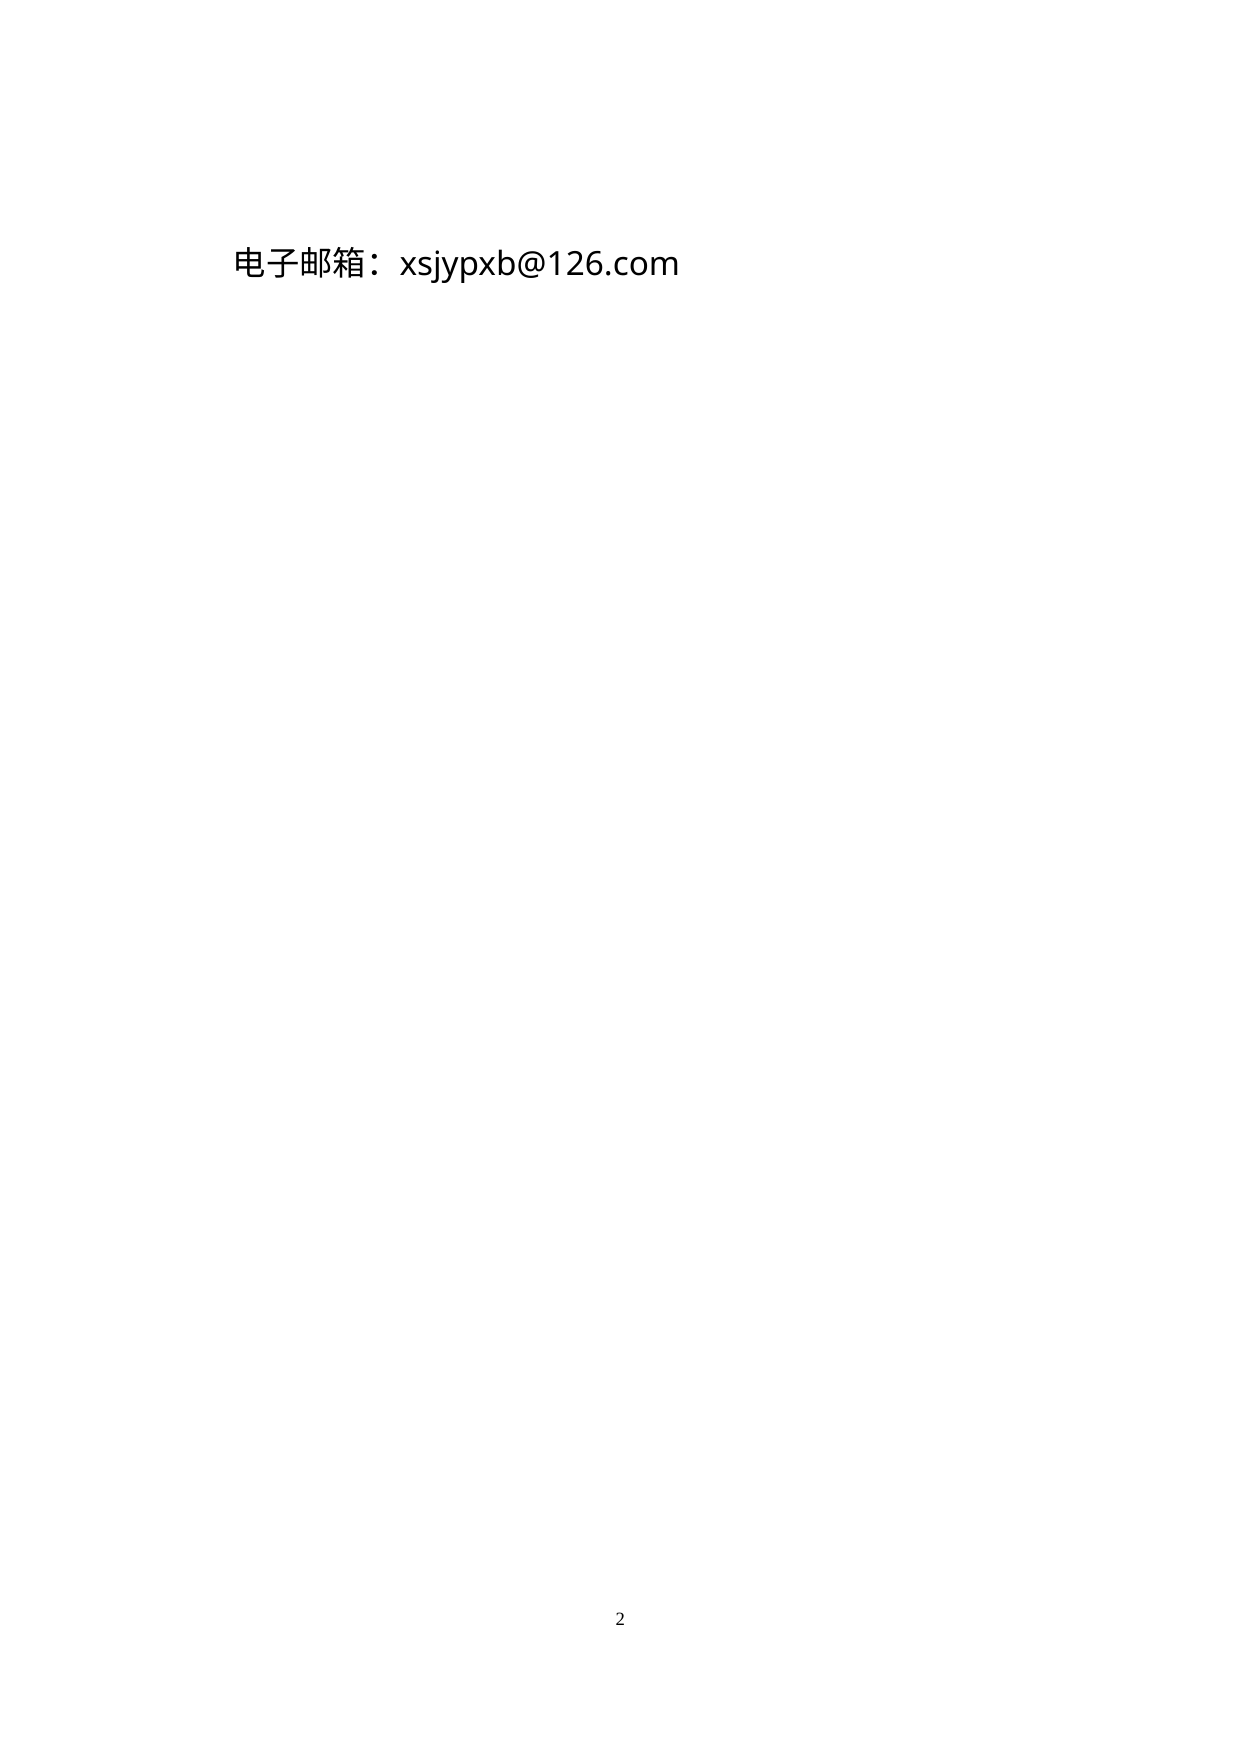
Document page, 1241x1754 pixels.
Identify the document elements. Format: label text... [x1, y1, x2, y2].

text 电子邮箱：xsjypxb@126.com [165, 229, 1075, 294]
